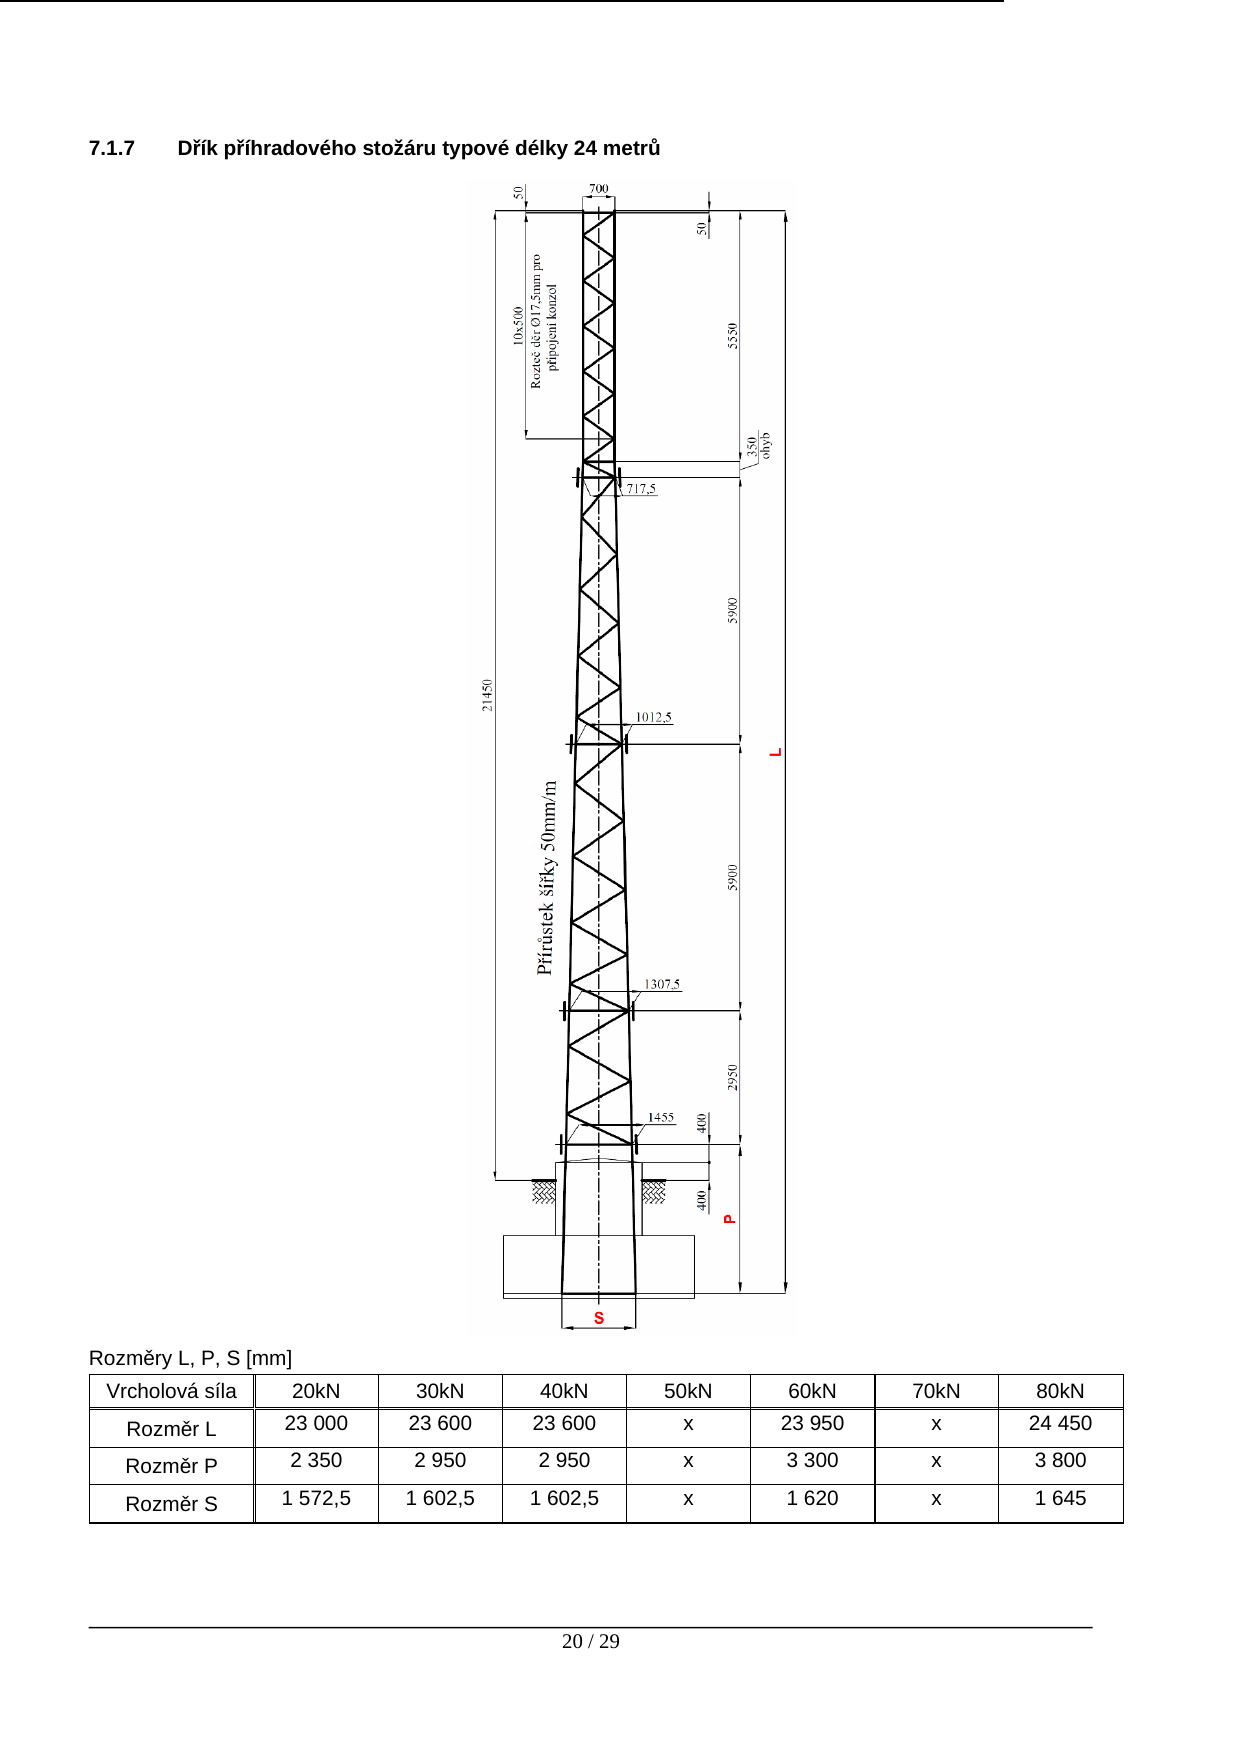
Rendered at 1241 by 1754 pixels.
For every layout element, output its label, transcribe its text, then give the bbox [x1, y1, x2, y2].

table_header 60kN [751, 1375, 874, 1407]
picture [466, 179, 798, 1337]
table_header [74, 172, 1108, 1342]
table_cell 23 600 [503, 1410, 626, 1447]
table_cell 1 602,5 [379, 1485, 502, 1522]
table_header 70kN [876, 1375, 998, 1407]
table_cell Rozměr L [90, 1410, 253, 1447]
table_cell 23 600 [379, 1410, 502, 1447]
table_cell 2 950 [503, 1448, 626, 1484]
table_header 20kN [256, 1375, 378, 1407]
table_cell x [627, 1485, 750, 1522]
table_header 40kN [503, 1375, 626, 1407]
table_cell 1 645 [999, 1485, 1123, 1522]
table_cell 1 572,5 [256, 1485, 378, 1522]
table_cell 3 800 [999, 1448, 1123, 1484]
table_cell 2 350 [256, 1448, 378, 1484]
table_cell x [627, 1448, 750, 1484]
table_header Vrcholová síla [90, 1375, 253, 1407]
table_cell Rozměr P [90, 1448, 253, 1484]
table_cell x [876, 1448, 998, 1484]
table_cell 1 602,5 [503, 1485, 626, 1522]
table_cell x [627, 1410, 750, 1447]
table_cell Rozměr S [90, 1485, 253, 1522]
table_cell 2 950 [379, 1448, 502, 1484]
text Rozměry L, P, S [mm] [89, 1346, 1092, 1370]
table_cell x [876, 1485, 998, 1522]
table_cell 3 300 [751, 1448, 874, 1484]
table_cell 1 620 [751, 1485, 874, 1522]
table_cell 23 950 [751, 1410, 874, 1447]
table_cell x [876, 1410, 998, 1447]
list Dřík příhradového stožáru typové délky 24 metrů [89, 136, 1092, 160]
table_header 80kN [999, 1375, 1123, 1407]
table_cell 24 450 [999, 1410, 1123, 1447]
table_cell 23 000 [256, 1410, 378, 1447]
table_header 50kN [627, 1375, 750, 1407]
table_header 30kN [379, 1375, 502, 1407]
